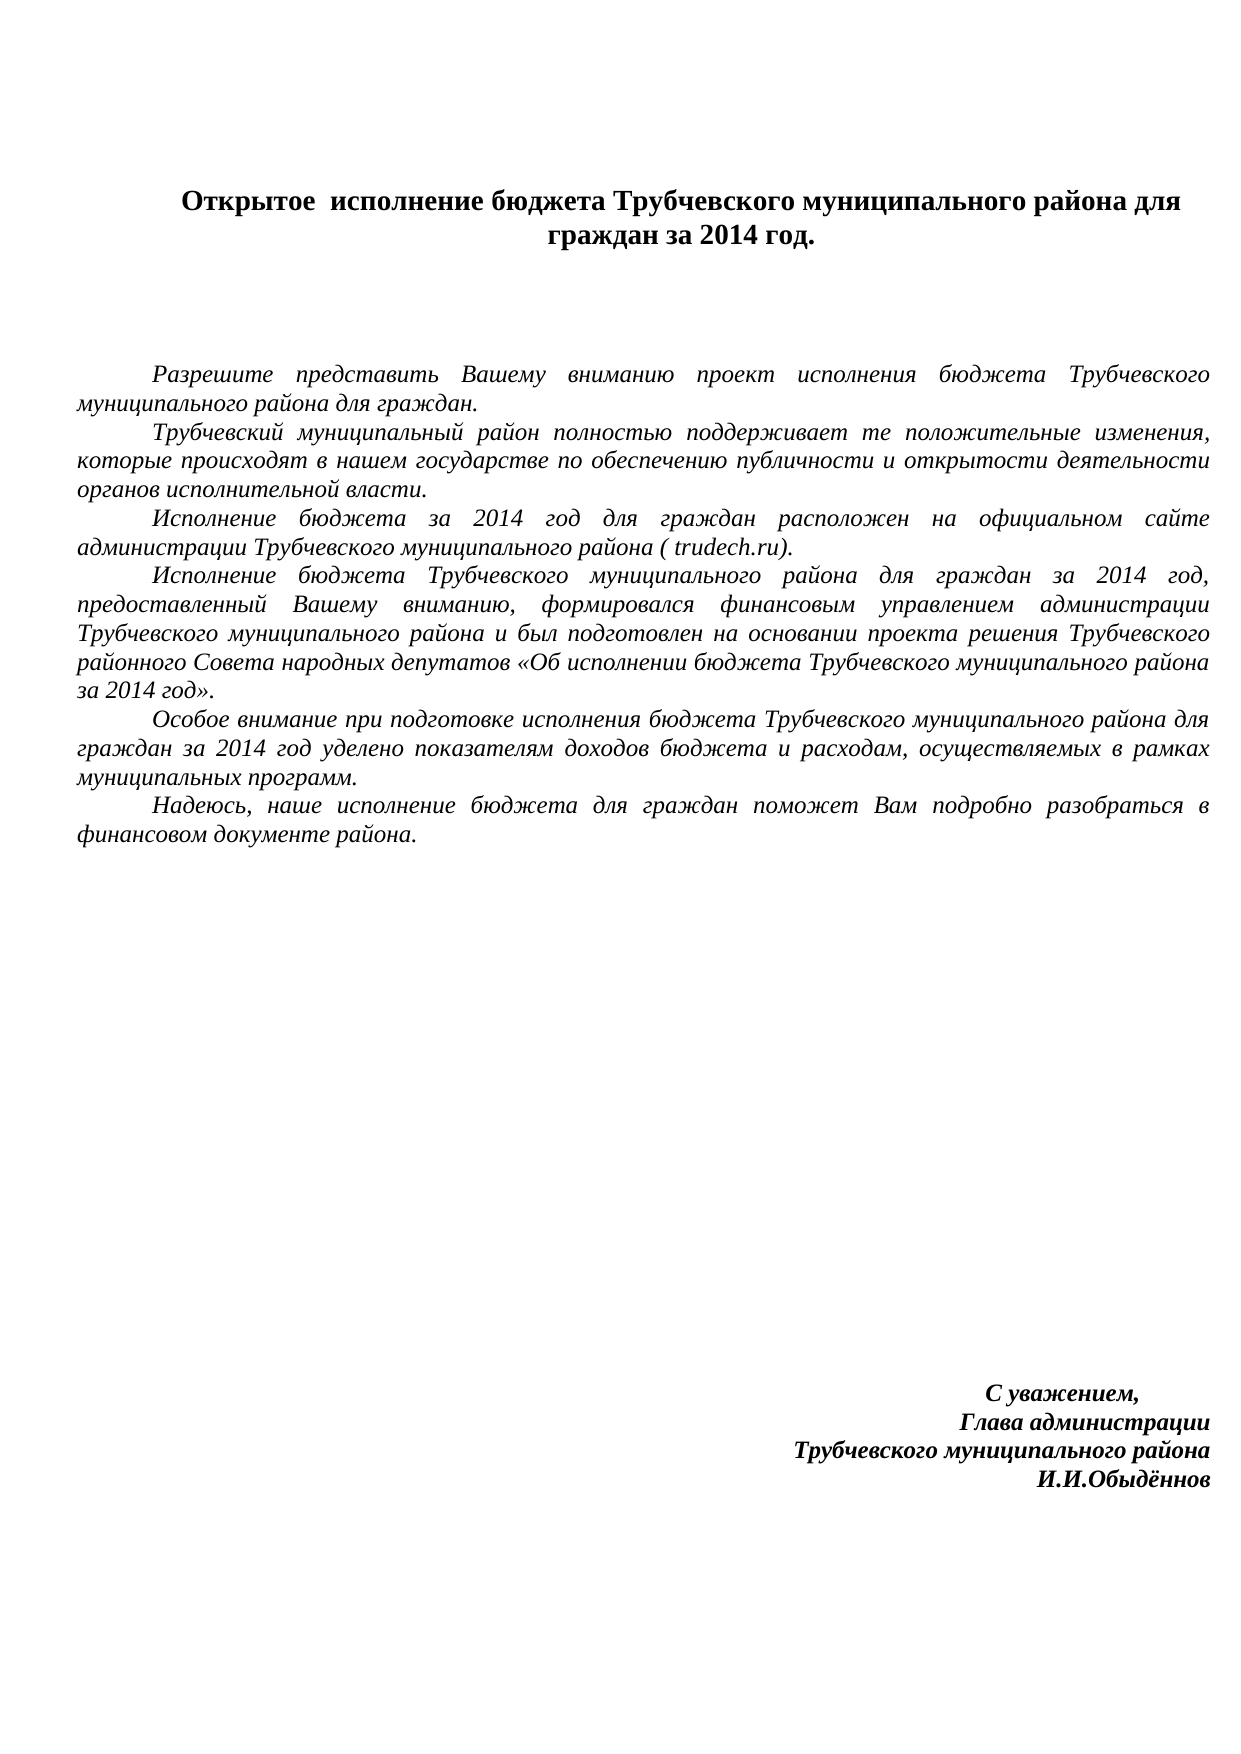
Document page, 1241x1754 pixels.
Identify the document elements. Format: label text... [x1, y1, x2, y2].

text Особое внимание при подготовке исполнения бюджета Трубчевского муниципального района для граждан за 2014 год уделено показателям доходов бюджета и расходам, осуществляемых в рамках муниципальных программ. [77, 704, 1211, 790]
text граждан за 2014 год. [77, 217, 1211, 251]
text С уважением, [77, 1378, 1211, 1407]
text Глава администрации [77, 1407, 1211, 1435]
text Открытое исполнение бюджета Трубчевского муниципального района для [77, 183, 1211, 217]
text Трубчевского муниципального района И.И.Обыдённов [77, 1435, 1211, 1493]
text Разрешите представить Вашему вниманию проект исполнения бюджета Трубчевского муниципального района для граждан. [77, 359, 1211, 417]
text Исполнение бюджета Трубчевского муниципального района для граждан за 2014 год, предоставленный Вашему вниманию, формировался финансовым управлением администрации Трубчевского муниципального района и был подготовлен на основании проекта решения Трубчевского районного Совета народных депутатов «Об исполнении бюджета Трубчевского муниципального района за 2014 год». [77, 560, 1211, 704]
text Трубчевский муниципальный район полностью поддерживает те положительные изменения, которые происходят в нашем государстве по обеспечению публичности и открытости деятельности органов исполнительной власти. [77, 417, 1211, 503]
text Надеюсь, наше исполнение бюджета для граждан поможет Вам подробно разобраться в финансовом документе района. [77, 790, 1211, 848]
text Исполнение бюджета за 2014 год для граждан расположен на официальном сайте администрации Трубчевского муниципального района ( trudech.ru). [77, 503, 1211, 560]
